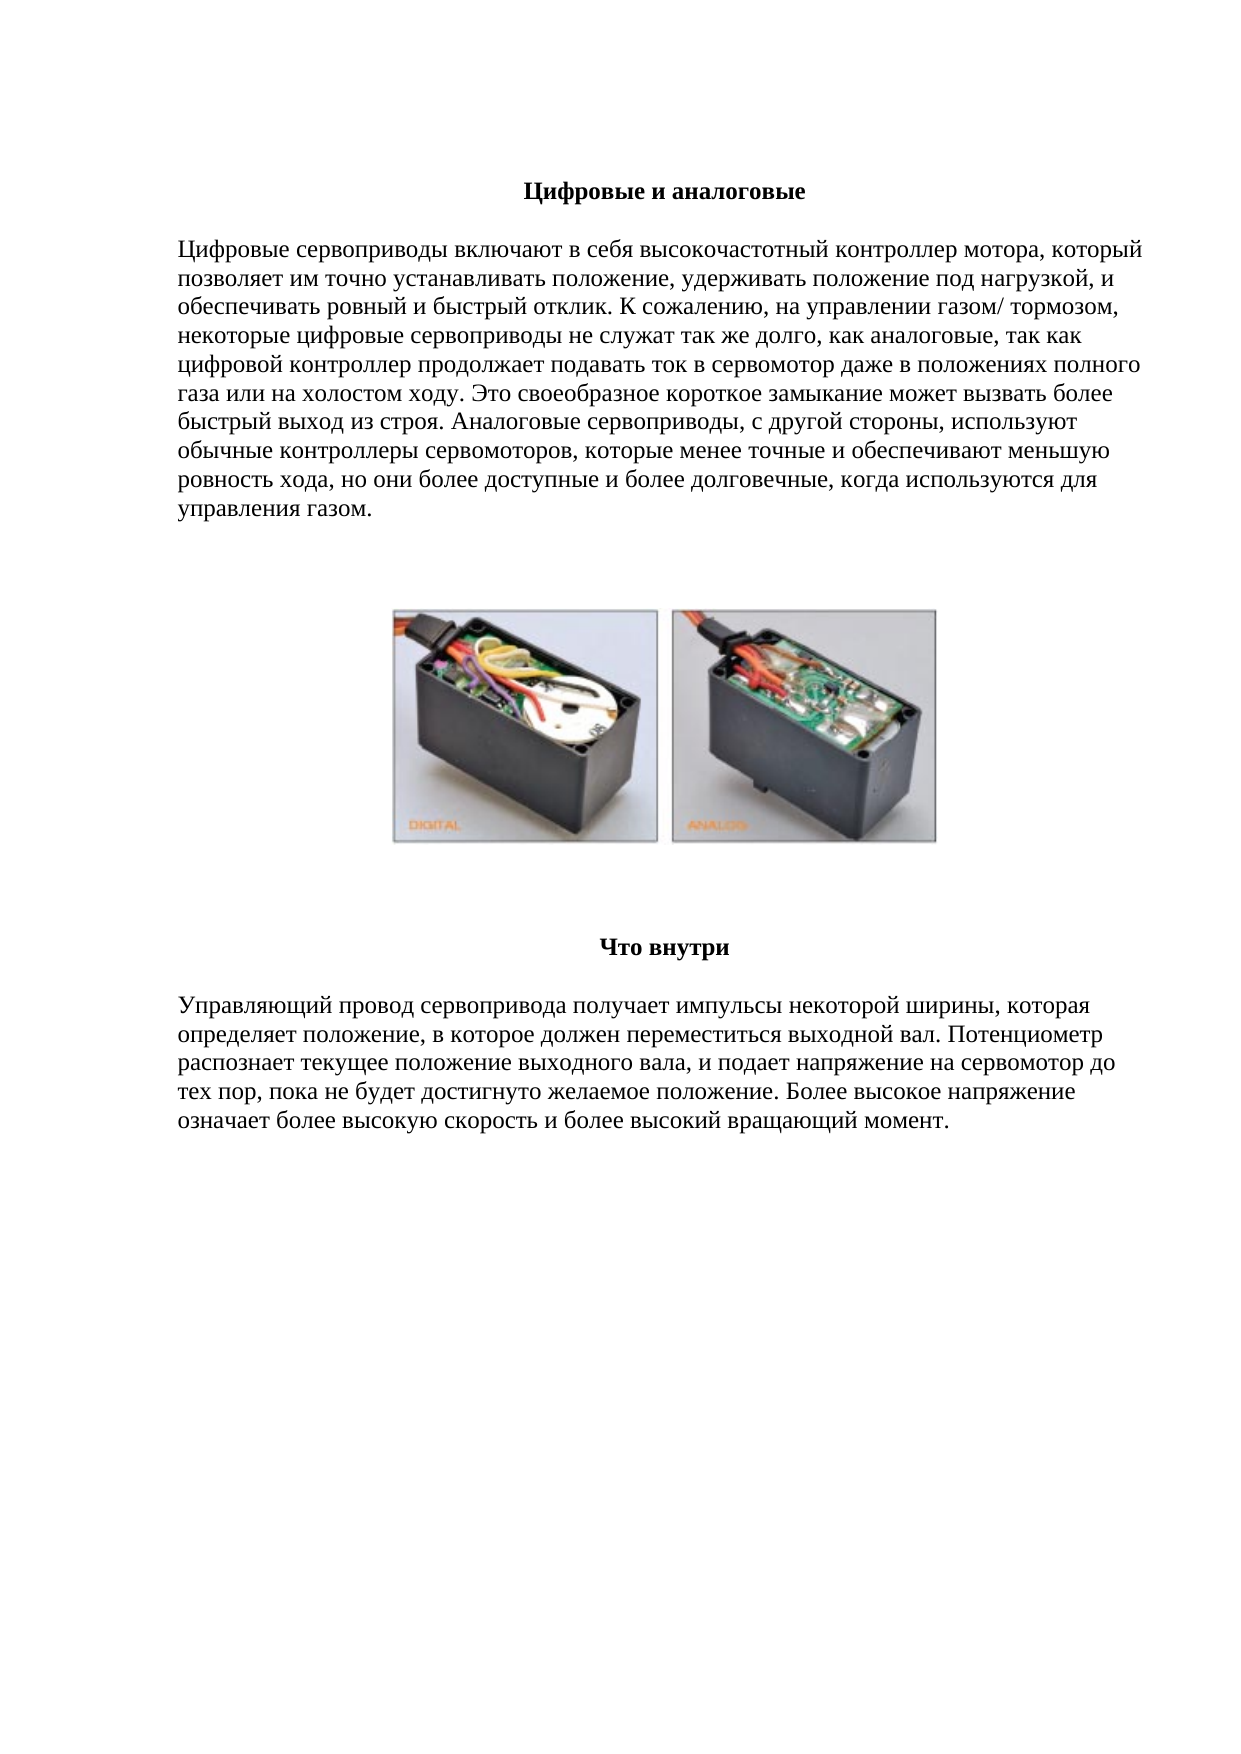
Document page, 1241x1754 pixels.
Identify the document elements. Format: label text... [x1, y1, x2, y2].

text Управляющий провод сервопривода получает импульсы некоторой ширины, которая определяет положение, в которое должен переместиться выходной вал. Потенциометр распознает текущее положение выходного вала, и подает напряжение на сервомотор до тех пор, пока не будет достигнуто желаемое положение. Более высокое напряжение означает более высокую скорость и более высокий вращающий момент. [177, 990, 1152, 1134]
text Что внутри [177, 932, 1152, 961]
picture [391, 608, 938, 845]
text Цифровые сервоприводы включают в себя высокочастотный контроллер мотора, который позволяет им точно устанавливать положение, удерживать положение под нагрузкой, и обеспечивать ровный и быстрый отклик. К сожалению, на управлении газом/ тормозом, некоторые цифровые сервоприводы не служат так же долго, как аналоговые, так как цифровой контроллер продолжает подавать ток в сервомотор даже в положениях полного газа или на холостом ходу. Это своеобразное короткое замыкание может вызвать более быстрый выход из строя. Аналоговые сервоприводы, с другой стороны, используют обычные контроллеры сервомоторов, которые менее точные и обеспечивают меньшую ровность хода, но они более доступные и более долговечные, когда используются для управления газом. [177, 234, 1152, 521]
text Цифровые и аналоговые [177, 176, 1152, 205]
